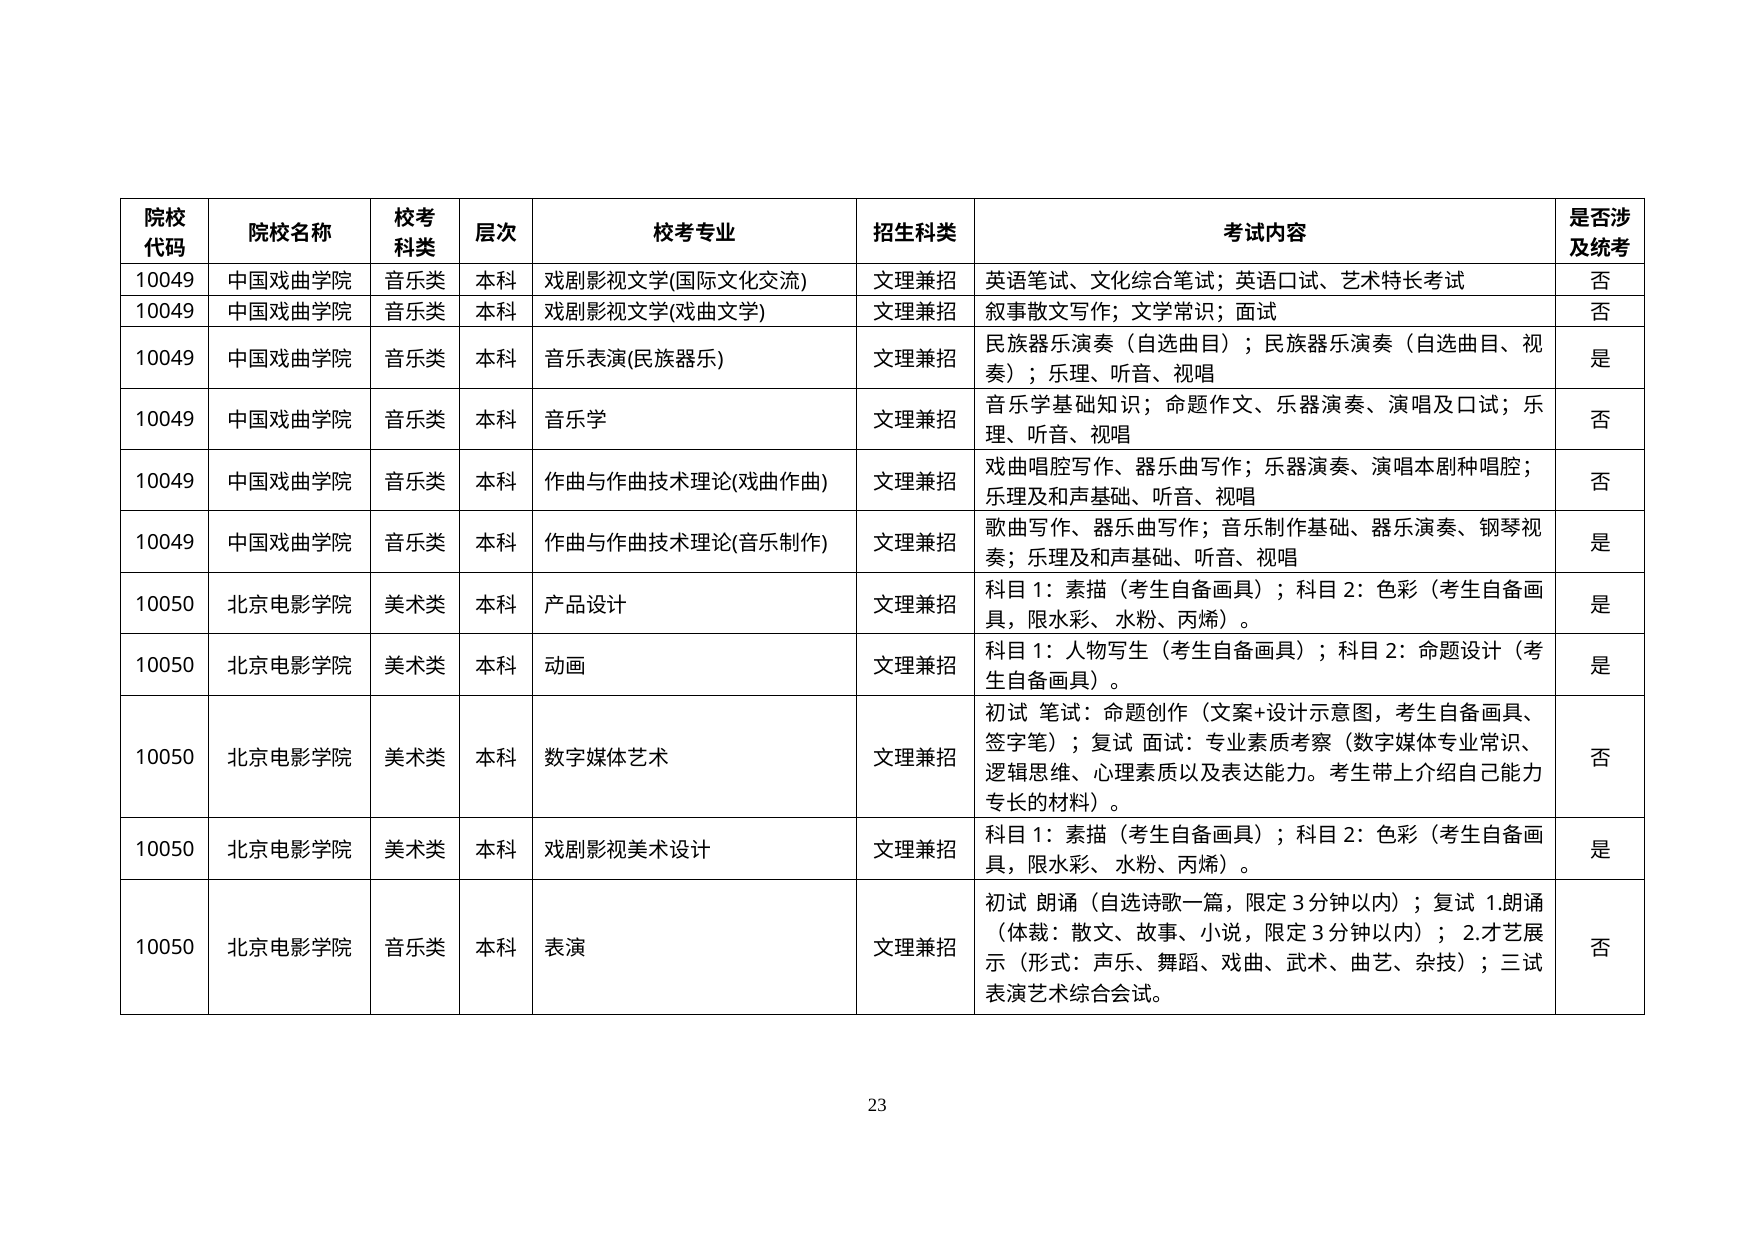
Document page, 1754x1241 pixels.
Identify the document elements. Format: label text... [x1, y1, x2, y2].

table_cell 科目1：人物写生（考生自备画具）；科目2：命题设计（考生自备画具）。 [975, 634, 1555, 695]
table_cell 英语笔试、文化综合笔试；英语口试、艺术特长考试 [975, 264, 1555, 294]
table_header 层次 [460, 199, 532, 263]
table_cell 10050 [121, 573, 208, 633]
table_cell 10050 [121, 818, 208, 878]
table_cell 10050 [121, 696, 208, 817]
table_cell 本科 [460, 880, 532, 1014]
table_cell 中国戏曲学院 [209, 296, 370, 326]
table_cell 动画 [533, 634, 856, 695]
table_cell 科目1：素描（考生自备画具）；科目2：色彩（考生自备画具，限水彩、 水粉、丙烯）。 [975, 818, 1555, 878]
table_cell 10049 [121, 450, 208, 510]
table_cell 是 [1556, 511, 1644, 572]
table_header 院校 代码 [121, 199, 208, 263]
table_cell 文理兼招 [857, 511, 974, 572]
table_cell 音乐类 [371, 327, 459, 387]
table_cell 10050 [121, 880, 208, 1014]
table_header 考试内容 [975, 199, 1555, 263]
table_cell 文理兼招 [857, 880, 974, 1014]
table_cell 10049 [121, 389, 208, 449]
table_cell 音乐类 [371, 880, 459, 1014]
table_cell 文理兼招 [857, 296, 974, 326]
table_cell 否 [1556, 880, 1644, 1014]
table_cell 否 [1556, 389, 1644, 449]
table_header 校考专业 [533, 199, 856, 263]
table_cell 作曲与作曲技术理论(戏曲作曲) [533, 450, 856, 510]
table_cell 音乐类 [371, 511, 459, 572]
table_cell 10049 [121, 511, 208, 572]
table_cell 10050 [121, 634, 208, 695]
table_cell 本科 [460, 389, 532, 449]
table_cell 初试 朗诵（自选诗歌一篇，限定3分钟以内）；复试 1.朗诵（体裁：散文、故事、小说，限定3分钟以内）； 2.才艺展示（形式：声乐、舞蹈、戏曲、武术、曲艺、杂技）；三试 表演艺术综合会试。 [975, 880, 1555, 1014]
table_cell 本科 [460, 296, 532, 326]
table_cell 音乐类 [371, 264, 459, 294]
table_cell 否 [1556, 296, 1644, 326]
table_cell 美术类 [371, 696, 459, 817]
table_cell 本科 [460, 818, 532, 878]
table_cell 本科 [460, 327, 532, 387]
table_cell 是 [1556, 327, 1644, 387]
table_cell 文理兼招 [857, 327, 974, 387]
table_header 校考 科类 [371, 199, 459, 263]
table_cell 表演 [533, 880, 856, 1014]
table_cell 文理兼招 [857, 264, 974, 294]
table_cell 本科 [460, 450, 532, 510]
table_cell 音乐类 [371, 296, 459, 326]
table_cell 美术类 [371, 634, 459, 695]
table_cell 叙事散文写作；文学常识；面试 [975, 296, 1555, 326]
table_cell 中国戏曲学院 [209, 511, 370, 572]
table_cell 中国戏曲学院 [209, 389, 370, 449]
table_cell 文理兼招 [857, 696, 974, 817]
table_cell 作曲与作曲技术理论(音乐制作) [533, 511, 856, 572]
table_cell 北京电影学院 [209, 634, 370, 695]
table_cell 初试 笔试：命题创作（文案+设计示意图，考生自备画具、签字笔）；复试 面试：专业素质考察（数字媒体专业常识、逻辑思维、心理素质以及表达能力。考生带上介绍自己能力专长的材料）。 [975, 696, 1555, 817]
table_cell 文理兼招 [857, 818, 974, 878]
table_cell 北京电影学院 [209, 573, 370, 633]
table_cell 本科 [460, 511, 532, 572]
table_cell 戏剧影视文学(戏曲文学) [533, 296, 856, 326]
table_cell 本科 [460, 264, 532, 294]
table_cell 音乐类 [371, 389, 459, 449]
table_cell 美术类 [371, 573, 459, 633]
table_cell 是 [1556, 573, 1644, 633]
table_cell 音乐表演(民族器乐) [533, 327, 856, 387]
table_cell 中国戏曲学院 [209, 264, 370, 294]
table_cell 中国戏曲学院 [209, 450, 370, 510]
table_cell 10049 [121, 327, 208, 387]
table_cell 音乐学 [533, 389, 856, 449]
table_cell 10049 [121, 296, 208, 326]
table_cell 否 [1556, 696, 1644, 817]
table_cell 戏剧影视美术设计 [533, 818, 856, 878]
table_cell 否 [1556, 450, 1644, 510]
table_cell 中国戏曲学院 [209, 327, 370, 387]
table_cell 科目1：素描（考生自备画具）；科目2：色彩（考生自备画具，限水彩、 水粉、丙烯）。 [975, 573, 1555, 633]
table_cell 戏剧影视文学(国际文化交流) [533, 264, 856, 294]
table_cell 产品设计 [533, 573, 856, 633]
table_cell 歌曲写作、器乐曲写作；音乐制作基础、器乐演奏、钢琴视奏；乐理及和声基础、听音、视唱 [975, 511, 1555, 572]
table_header 是否涉及统考 [1556, 199, 1644, 263]
table_cell 数字媒体艺术 [533, 696, 856, 817]
table_cell 音乐学基础知识；命题作文、乐器演奏、演唱及口试；乐理、听音、视唱 [975, 389, 1555, 449]
table_cell 美术类 [371, 818, 459, 878]
table_cell 北京电影学院 [209, 880, 370, 1014]
table_cell 本科 [460, 573, 532, 633]
table_cell 否 [1556, 264, 1644, 294]
table_cell 文理兼招 [857, 389, 974, 449]
table_cell 本科 [460, 634, 532, 695]
table_cell 文理兼招 [857, 634, 974, 695]
table_cell 戏曲唱腔写作、器乐曲写作；乐器演奏、演唱本剧种唱腔；乐理及和声基础、听音、视唱 [975, 450, 1555, 510]
table_cell 10049 [121, 264, 208, 294]
table_cell 音乐类 [371, 450, 459, 510]
table_cell 北京电影学院 [209, 818, 370, 878]
table_cell 本科 [460, 696, 532, 817]
table_cell 文理兼招 [857, 450, 974, 510]
table_cell 文理兼招 [857, 573, 974, 633]
table_header 院校名称 [209, 199, 370, 263]
table_cell 北京电影学院 [209, 696, 370, 817]
table_header 招生科类 [857, 199, 974, 263]
table_cell 民族器乐演奏（自选曲目）；民族器乐演奏（自选曲目、视奏）；乐理、听音、视唱 [975, 327, 1555, 387]
table_cell 是 [1556, 634, 1644, 695]
table_cell 是 [1556, 818, 1644, 878]
